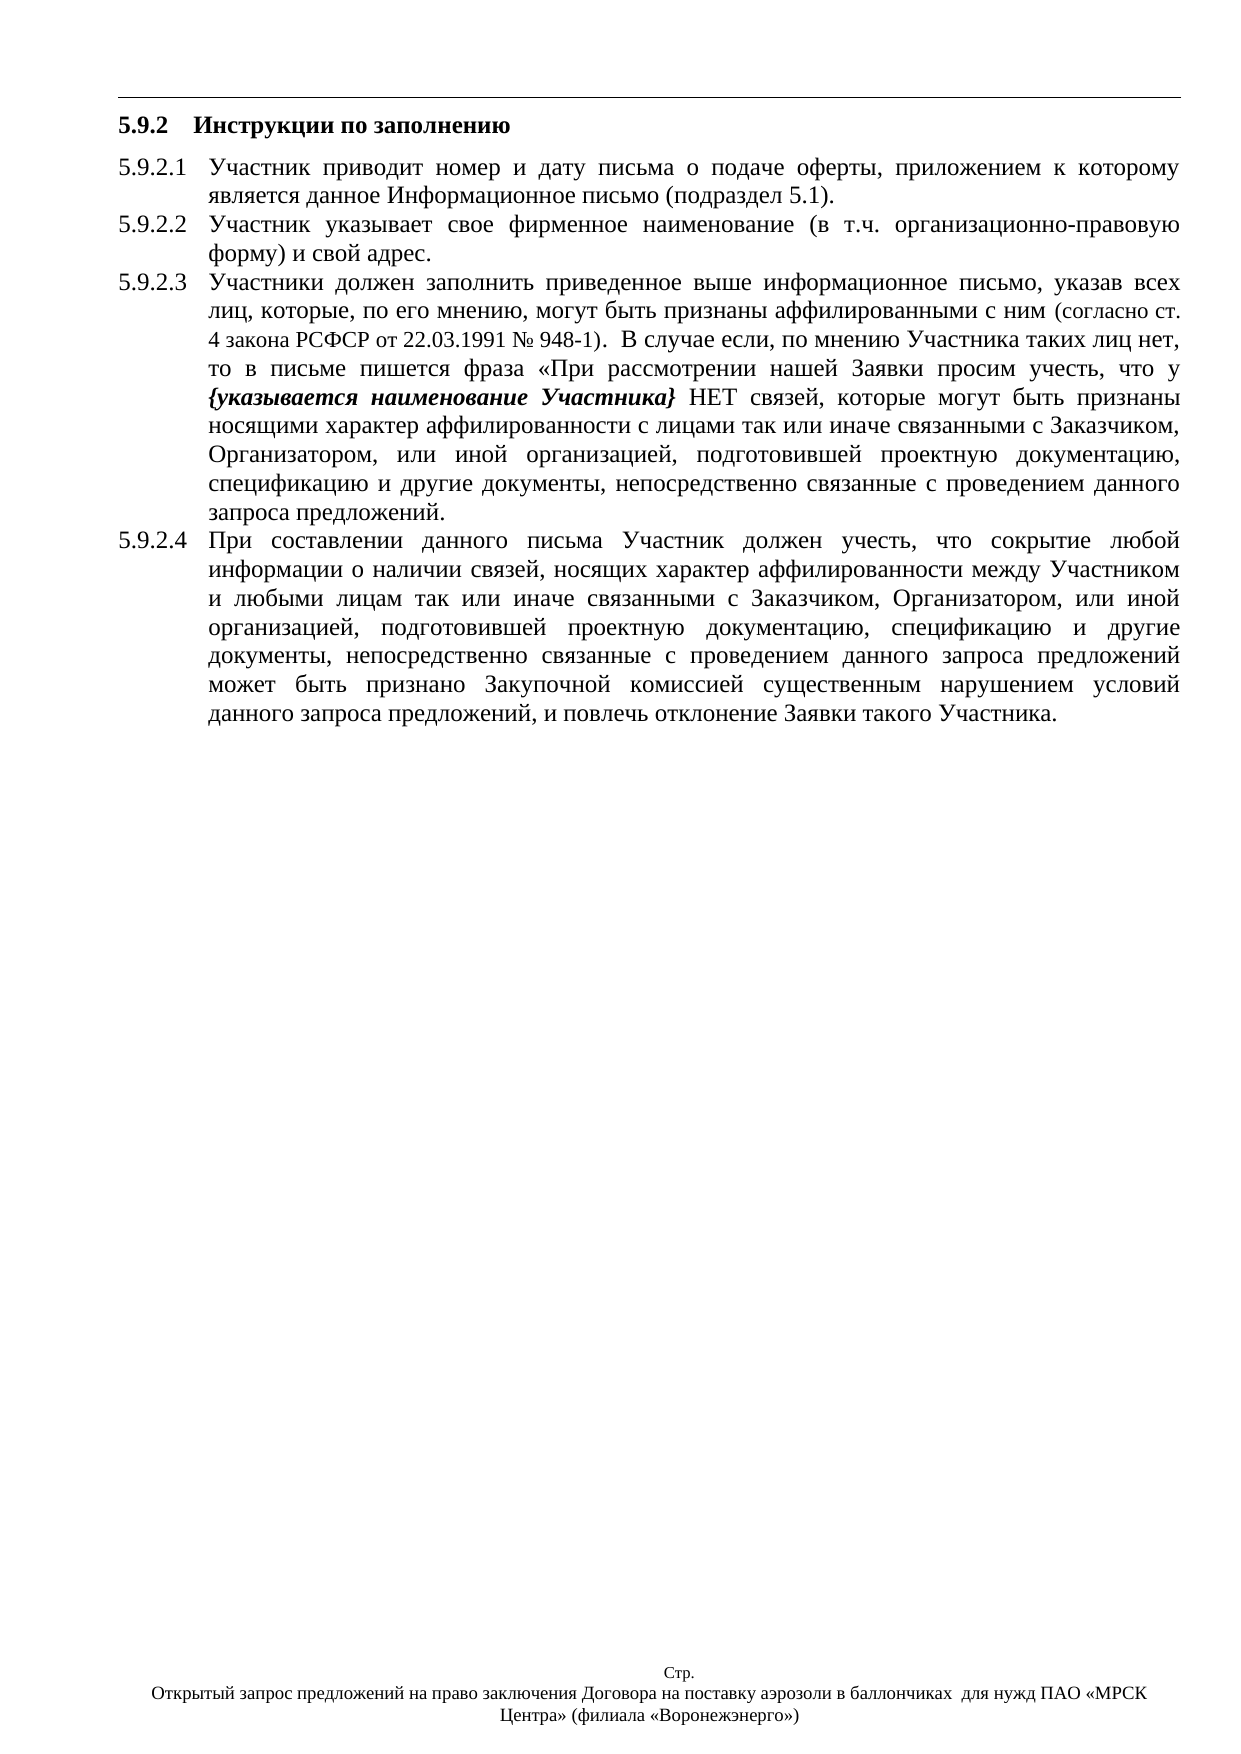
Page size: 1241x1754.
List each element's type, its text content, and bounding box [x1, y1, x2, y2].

list Участник указывает свое фирменное наименование (в т.ч. организационно-правовую форму) и свой адрес. [118, 209, 1181, 267]
subtitle Инструкции по заполнению [118, 111, 1181, 139]
list При составлении данного письма Участник должен учесть, что сокрытие любой информации о наличии связей, носящих характер аффилированности между Участником и любыми лицам так или иначе связанными с Заказчиком, Организатором, или иной организацией, подготовившей проектную документацию, спецификацию и другие документы, непосредственно связанные с проведением данного запроса предложений может быть признано Закупочной комиссией существенным нарушением условий данного запроса предложений, и повлечь отклонение Заявки такого Участника. [118, 526, 1181, 727]
list Участники должен заполнить приведенное выше информационное письмо, указав всех лиц, которые, по его мнению, могут быть признаны аффилированными с ним (согласно ст. 4 закона РСФСР от 22.03.1991 № 948-1). В случае если, по мнению Участника таких лиц нет, то в письме пишется фраза «При рассмотрении нашей Заявки просим учесть, что у {указывается наименование Участника} НЕТ связей, которые могут быть признаны носящими характер аффилированности с лицами так или иначе связанными с Заказчиком, Организатором, или иной организацией, подготовившей проектную документацию, спецификацию и другие документы, непосредственно связанные с проведением данного запроса предложений. [118, 267, 1181, 526]
list Участник приводит номер и дату письма о подаче оферты, приложением к которому является данное Информационное письмо (подраздел 5.1). [118, 152, 1181, 209]
